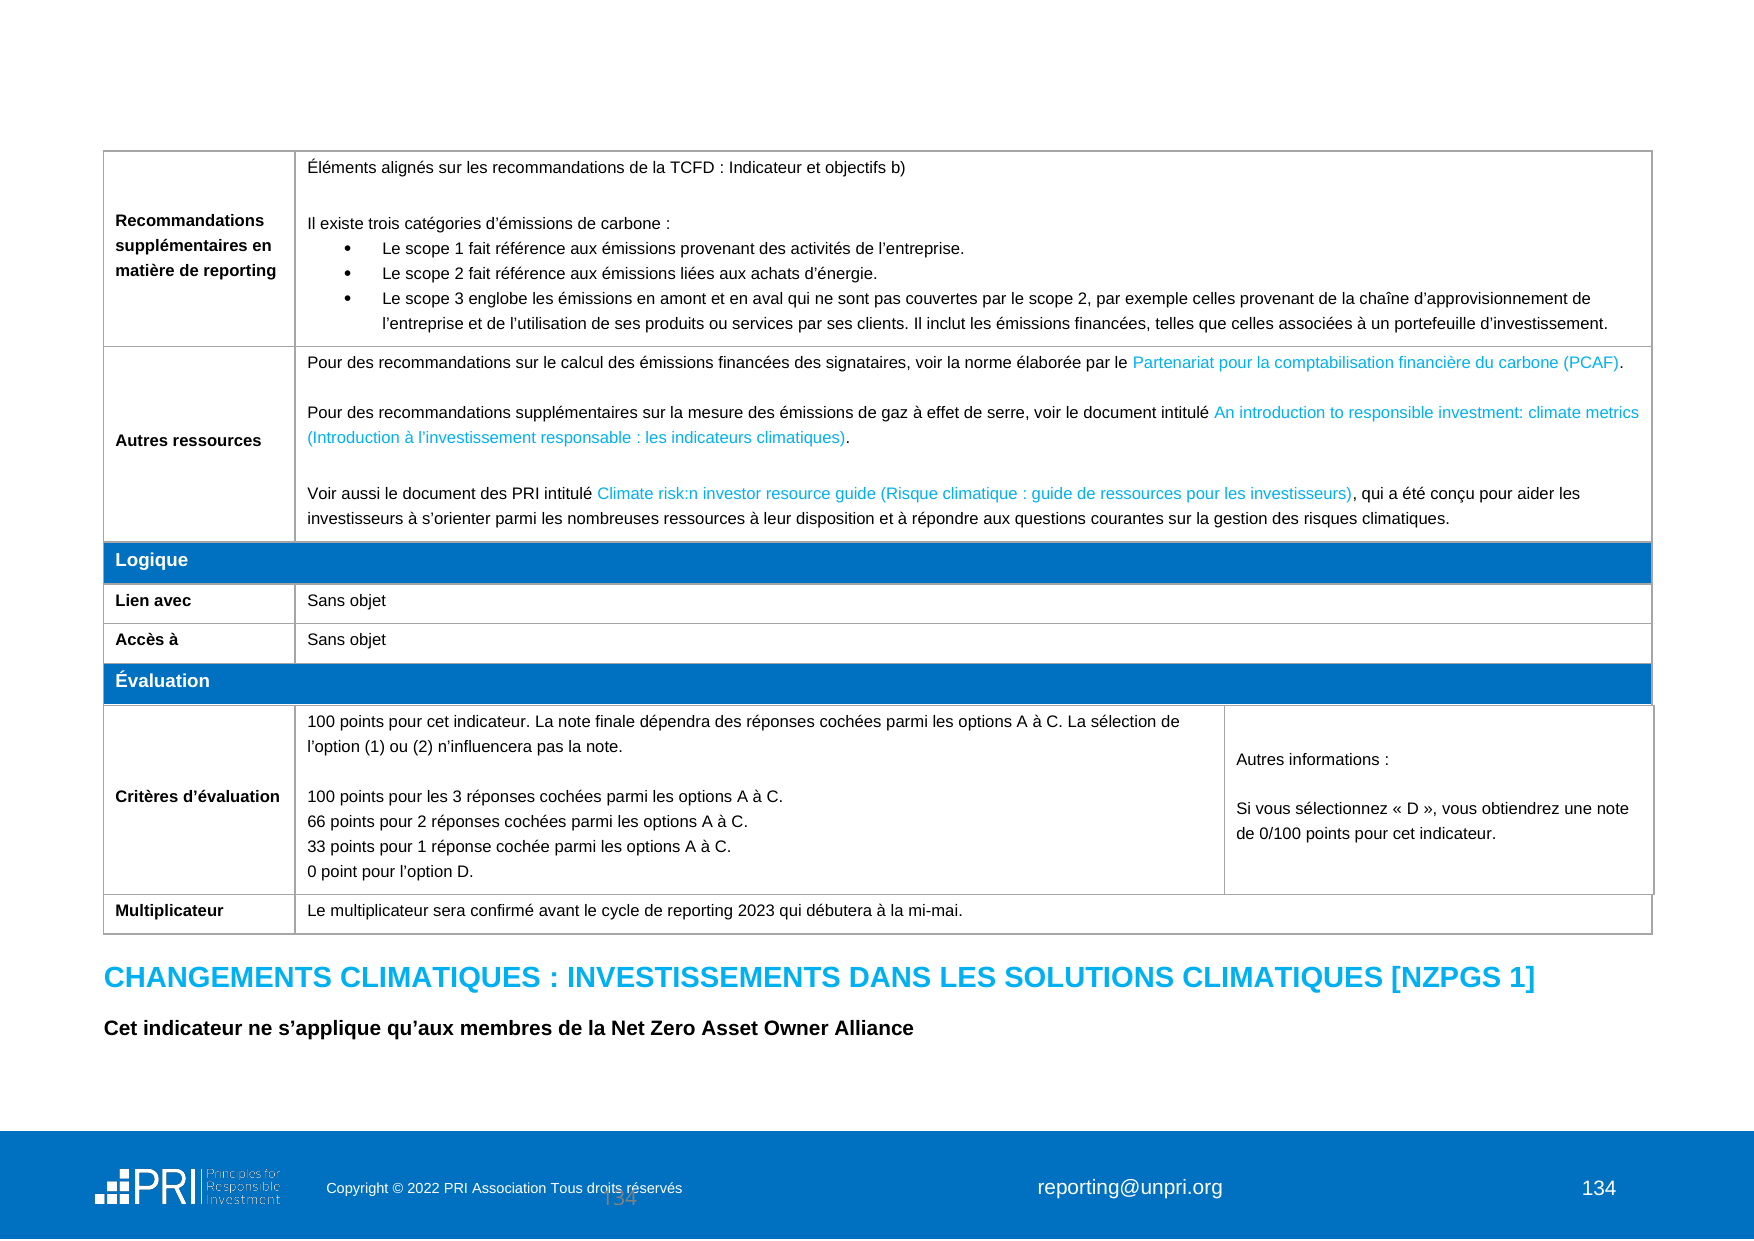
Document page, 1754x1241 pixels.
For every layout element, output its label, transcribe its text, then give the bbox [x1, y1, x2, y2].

table_cell Accès à [104, 624, 294, 662]
table_cell Recommandations supplémentaires en matière de reporting [104, 152, 294, 346]
table_cell Multiplicateur [104, 895, 294, 933]
text Cet indicateur ne s’applique qu’aux membres de la Net Zero Asset Owner Alliance [103, 1016, 1650, 1040]
table_cell Le multiplicateur sera confirmé avant le cycle de reporting 2023 qui débutera à la mi-mai. [296, 895, 1651, 933]
table_cell Éléments alignés sur les recommandations de la TCFD : Indicateur et objectifs b) Il existe trois catégories d’émissions de carbone : Le scope 1 fait référence aux émissions provenant des activités de l’entreprise. Le scope 2 fait référence aux émissions liées aux achats d’énergie. Le scope 3 englobe les émissions en amont et en aval qui ne sont pas couvertes par le scope 2, par exemple celles provenant de la chaîne d’approvisionnement de l’entreprise et de l’utilisation de ses produits ou services par ses clients. Il inclut les émissions financées, telles que celles associées à un portefeuille d’investissement. [296, 152, 1651, 346]
table_cell Lien avec [104, 585, 294, 623]
table_cell Autres informations : Si vous sélectionnez « D », vous obtiendrez une note de 0/100 points pour cet indicateur. [1225, 706, 1653, 893]
table_cell Autres ressources [104, 347, 294, 541]
table_cell Critères d’évaluation [104, 706, 294, 893]
picture [1133, 357, 1139, 368]
table_cell 100 points pour cet indicateur. La note finale dépendra des réponses cochées parmi les options A à C. La sélection de l’option (1) ou (2) n’influencera pas la note. 100 points pour les 3 réponses cochées parmi les options A à C. 66 points pour 2 réponses cochées parmi les options A à C. 33 points pour 1 réponse cochée parmi les options A à C. 0 point pour l’option D. [296, 706, 1224, 893]
picture [92, 1166, 282, 1207]
table_cell Pour des recommandations sur le calcul des émissions financées des signataires, voir la norme élaborée par le Partenariat pour la comptabilisation financière du carbone (PCAF). Pour des recommandations supplémentaires sur la mesure des émissions de gaz à effet de serre, voir le document intitulé An introduction to responsible investment: climate metrics (Introduction à l’investissement responsable : les indicateurs climatiques). Voir aussi le document des PRI intitulé Climate risk:n investor resource guide (Risque climatique : guide de ressources pour les investisseurs), qui a été conçu pour aider les investisseurs à s’orienter parmi les nombreuses ressources à leur disposition et à répondre aux questions courantes sur la gestion des risques climatiques. [296, 347, 1651, 541]
table_cell Logique [104, 543, 1651, 583]
subtitle Changements climatiques : investissements dans les solutions climatiques [NZPGS 1] [103, 960, 1650, 993]
table_cell Sans objet [296, 585, 1651, 623]
table_cell Évaluation [104, 664, 1651, 704]
table_cell Sans objet [296, 624, 1651, 662]
